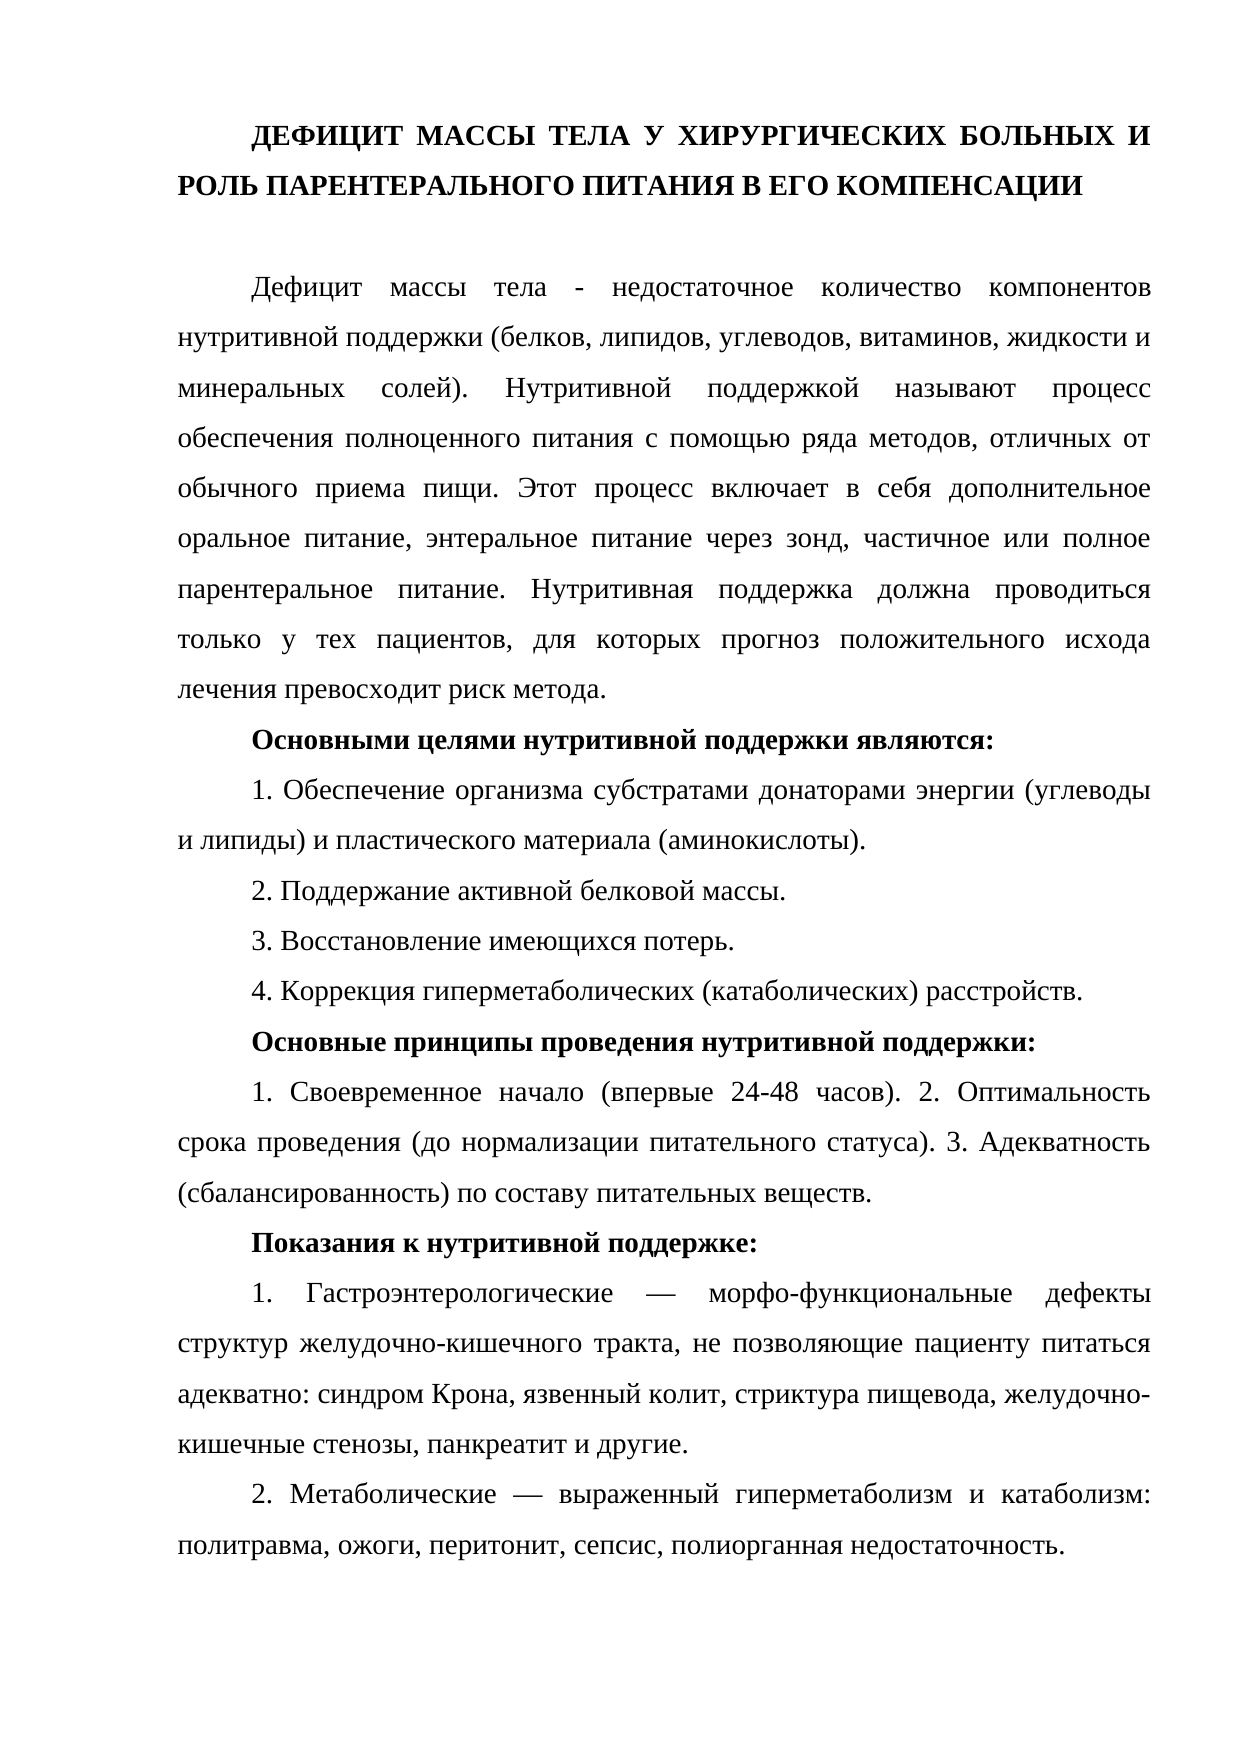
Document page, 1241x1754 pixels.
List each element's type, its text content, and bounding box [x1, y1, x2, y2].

text 2. Метаболические — выраженный гиперметаболизм и катаболизм: политравма, ожоги, перитонит, сепсис, полиорганная недостаточность. [177, 1477, 1152, 1560]
text 2. Поддержание активной белковой массы. [177, 873, 1152, 906]
text 1. Обеспечение организма субстратами донаторами энергии (углеводы и липиды) и пластического материала (аминокислоты). [177, 772, 1152, 856]
text 1. Гастроэнтерологические — морфо-функциональные дефекты структур желудочно-кишечного тракта, не позволяющие пациенту питаться адекватно: синдром Крона, язвенный колит, стриктура пищевода, желудочно-кишечные стенозы, панкреатит и другие. [177, 1275, 1152, 1460]
text Основные принципы проведения нутритивной поддержки: [177, 1024, 1152, 1057]
text 1. Своевременное начало (впервые 24-48 часов). 2. Оптимальность срока проведения (до нормализации питательного статуса). 3. Адекватность (сбалансированность) по составу питательных веществ. [177, 1074, 1152, 1208]
text Основными целями нутритивной поддержки являются: [177, 722, 1152, 755]
text 3. Восстановление имеющихся потерь. [177, 923, 1152, 957]
text ДЕФИЦИТ МАССЫ ТЕЛА У ХИРУРГИЧЕСКИХ БОЛЬНЫХ И РОЛЬ ПАРЕНТЕРАЛЬНОГО ПИТАНИЯ В ЕГО КОМПЕНСАЦИИ [177, 118, 1152, 202]
text Показания к нутритивной поддержке: [177, 1225, 1152, 1258]
text Дефицит массы тела - недостаточное количество компонентов нутритивной поддержки (белков, липидов, углеводов, витаминов, жидкости и минеральных солей). Нутритивной поддержкой называют процесс обеспечения полноценного питания с помощью ряда методов, отличных от обычного приема пищи. Этот процесс включает в себя дополнительное оральное питание, энтеральное питание через зонд, частичное или полное парентеральное питание. Нутритивная поддержка должна проводиться только у тех пациентов, для которых прогноз положительного исхода лечения превосходит риск метода. [177, 269, 1152, 705]
text 4. Коррекция гиперметаболических (катаболических) расстройств. [177, 973, 1152, 1007]
